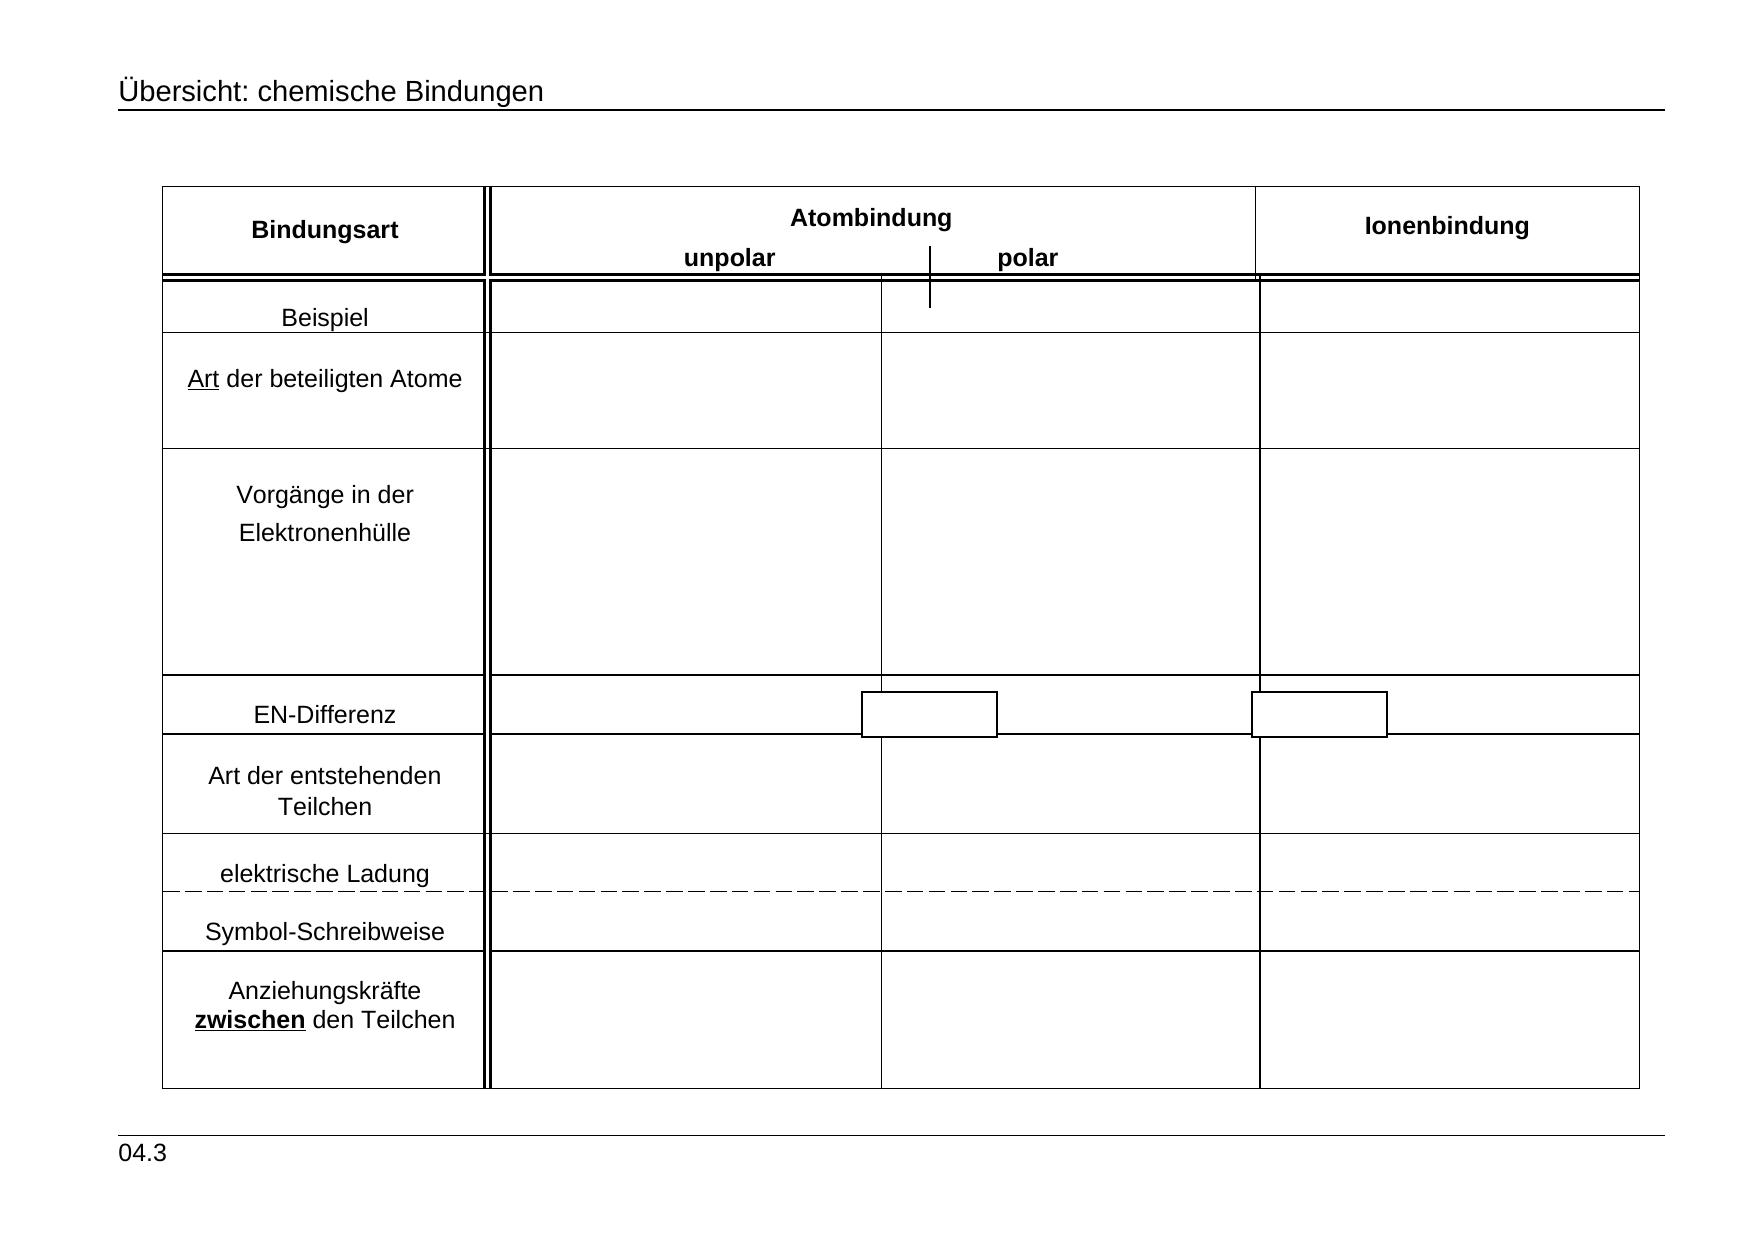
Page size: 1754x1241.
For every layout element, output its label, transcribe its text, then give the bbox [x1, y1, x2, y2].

table_cell Art der entstehenden Teilchen [163, 735, 483, 833]
table_header Ionenbindung [1256, 187, 1639, 273]
table_cell [492, 952, 881, 1087]
table_cell [1261, 449, 1639, 674]
table_cell [487, 273, 881, 332]
table_cell [492, 834, 881, 891]
table_header Bindungsart [163, 187, 483, 273]
table_cell [1261, 333, 1639, 448]
table_cell [1261, 282, 1639, 332]
table_cell [1261, 952, 1639, 1087]
table_cell [492, 891, 881, 950]
table_cell [882, 333, 1259, 448]
table_cell [882, 735, 1259, 833]
table_cell [882, 676, 1259, 733]
table_cell [492, 333, 881, 448]
table_cell [882, 952, 1259, 1087]
table_cell [492, 449, 881, 674]
table_cell Symbol-Schreibweise [163, 891, 483, 950]
table_cell Beispiel [163, 273, 487, 332]
table_cell [1261, 834, 1639, 891]
table_cell Vorgänge in der Elektronenhülle [163, 449, 483, 674]
table_cell EN-Differenz [163, 676, 483, 733]
table_cell elektrische Ladung [163, 834, 483, 891]
table_cell [492, 676, 881, 733]
table_cell Anziehungskräfte zwischen den Teilchen [163, 952, 483, 1087]
table_header Atombindung unpolar polar [492, 187, 1255, 273]
table_cell [882, 282, 1259, 332]
table_cell [882, 834, 1259, 891]
table_cell [1261, 735, 1639, 833]
table_cell [882, 449, 1259, 674]
table_cell [1261, 891, 1639, 950]
table_cell [492, 735, 881, 833]
table_cell Art der beteiligten Atome [163, 333, 483, 448]
table_cell [1261, 676, 1639, 733]
table_cell [882, 891, 1259, 950]
